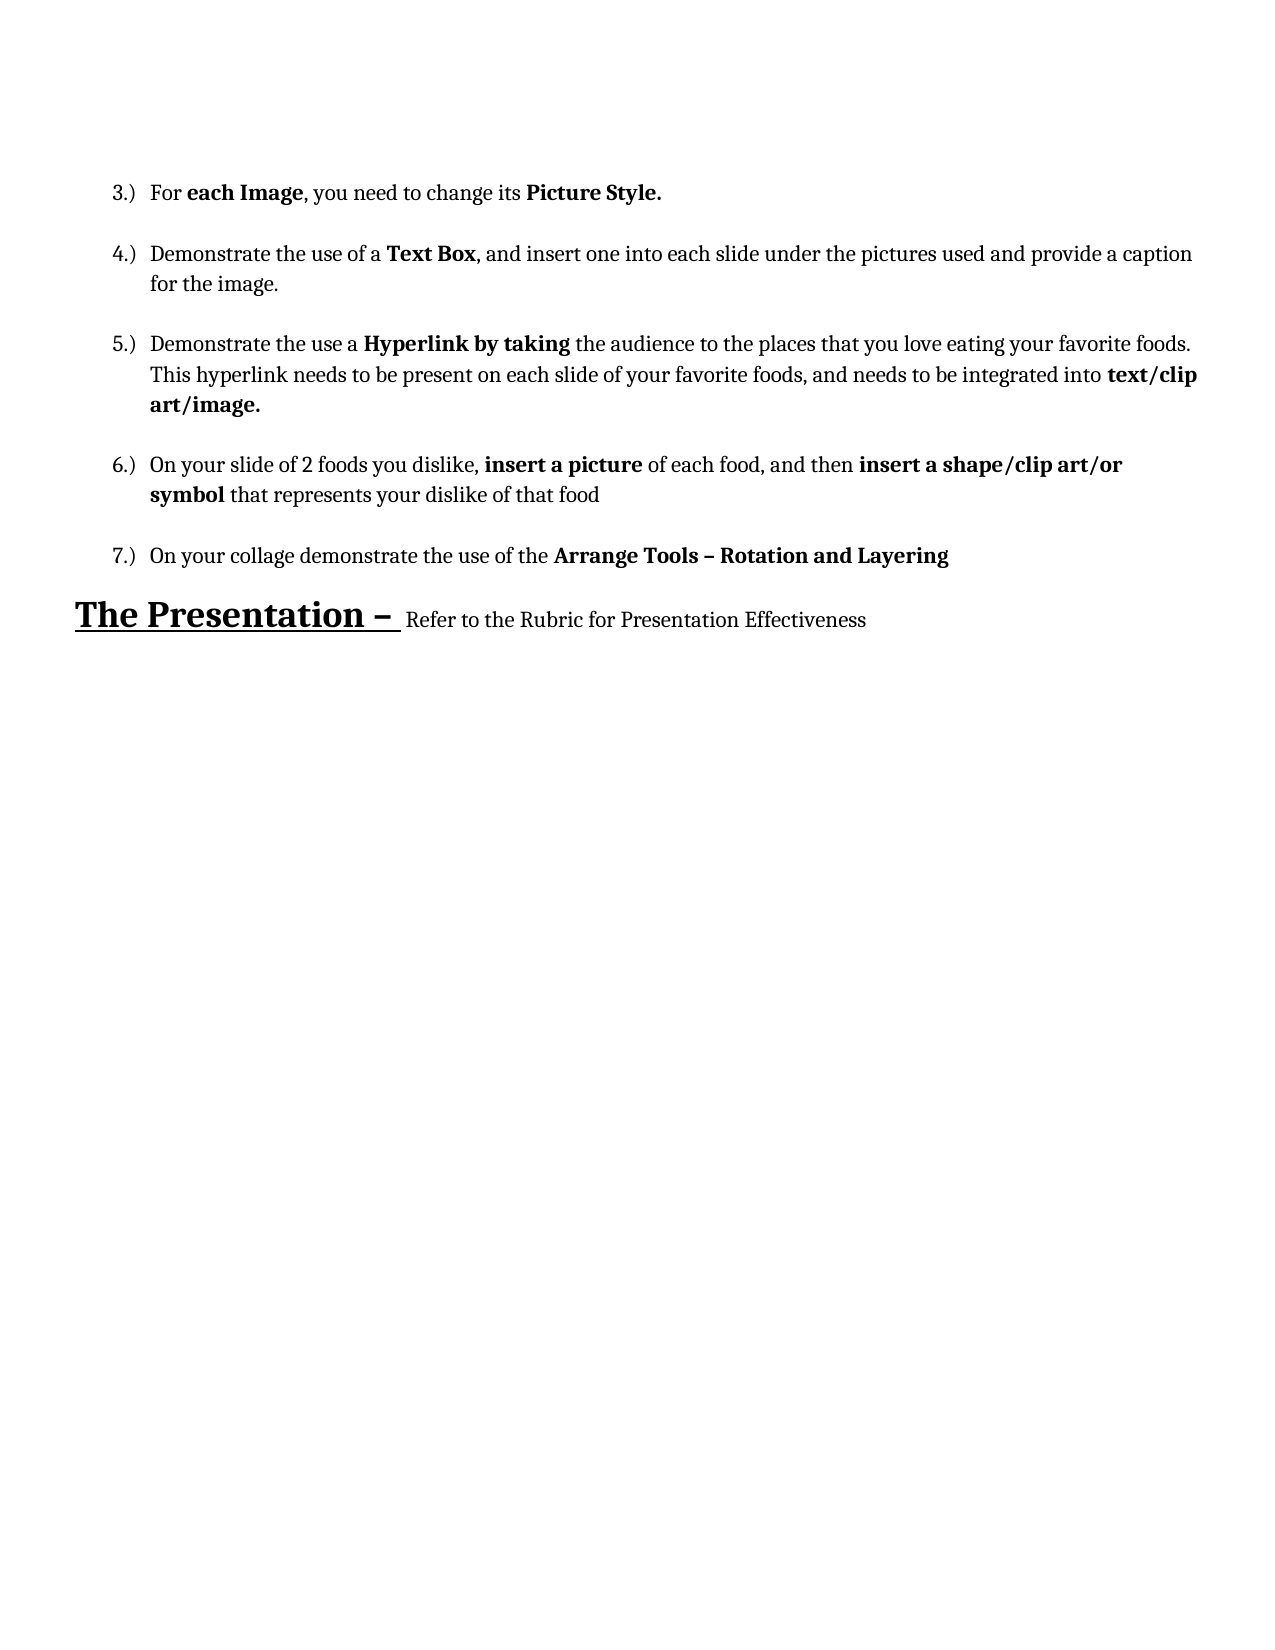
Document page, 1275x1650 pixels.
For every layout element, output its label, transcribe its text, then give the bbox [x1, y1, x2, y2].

list Demonstrate the use a Hyperlink by taking the audience to the places that you love eating your favorite foods. This hyperlink needs to be present on each slide of your favorite foods, and needs to be integrated into text/clip art/image. [112, 331, 1200, 418]
list On your collage demonstrate the use of the Arrange Tools – Rotation and Layering [112, 543, 1200, 569]
list Demonstrate the use of a Text Box, and insert one into each slide under the pictures used and provide a caption for the image. [112, 241, 1200, 297]
list For each Image, you need to change its Picture Style. [112, 180, 1200, 207]
text The Presentation – Refer to the Rubric for Presentation Effectiveness [75, 594, 1200, 637]
list On your slide of 2 foods you dislike, insert a picture of each food, and then insert a shape/clip art/or symbol that represents your dislike of that food [112, 452, 1200, 509]
